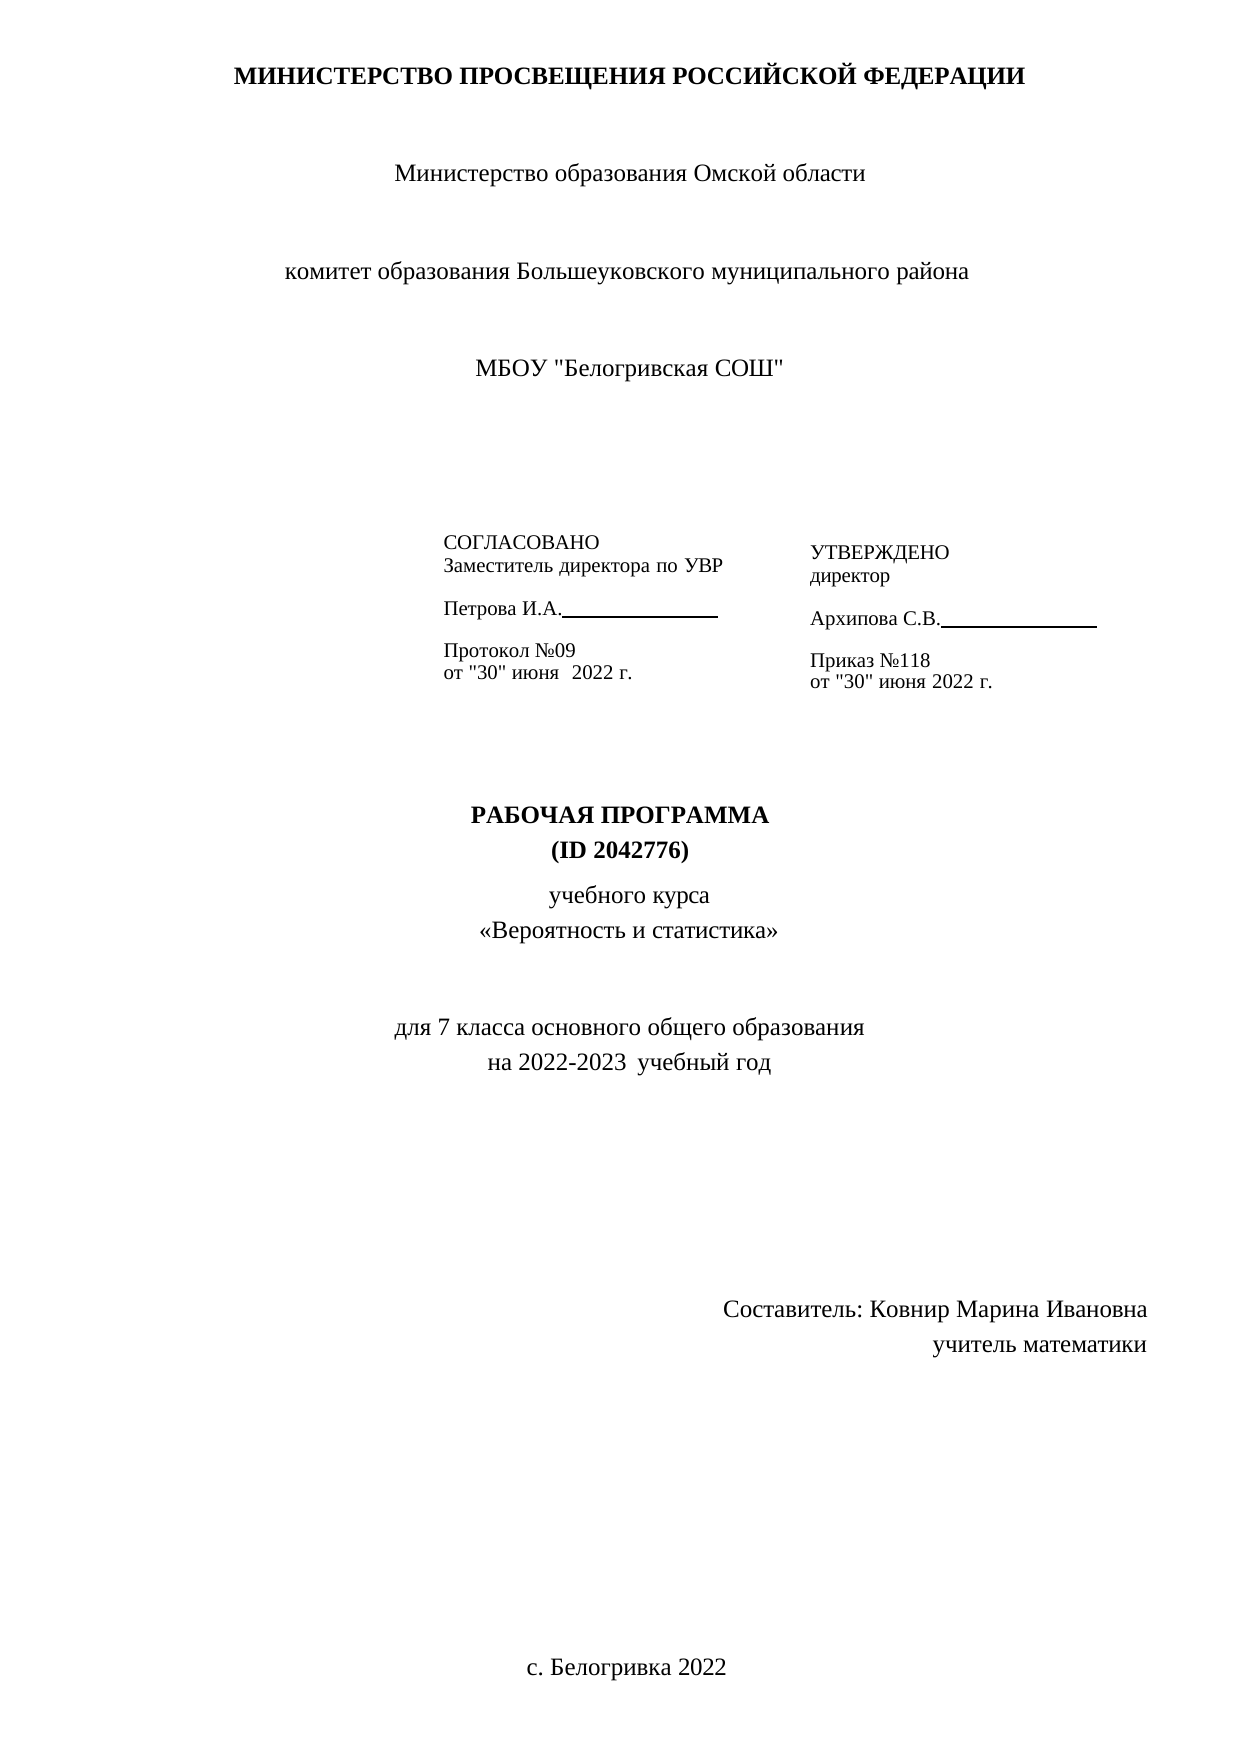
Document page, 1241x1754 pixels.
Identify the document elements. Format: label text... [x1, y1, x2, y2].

text «Вероятность и статистика» [231, 915, 1026, 944]
text учитель математики [58, 1329, 1147, 1358]
text Составитель: Ковнир Марина Ивановна [58, 1294, 1147, 1323]
text директор [810, 564, 1182, 587]
text УТВЕРЖДЕНО [810, 542, 1182, 564]
text учебного курса [233, 880, 1026, 909]
subtitle МИНИСТЕРСТВО ПРОСВЕЩЕНИЯ РОССИЙСКОЙ ФЕДЕРАЦИИ [233, 61, 1026, 90]
text для 7 класса основного общего образования на 2022-2023 учебный год [394, 1012, 865, 1076]
text Архипова С.В. Приказ №118 [810, 587, 1098, 672]
subtitle РАБОЧАЯ ПРОГРАММА (ID 2042776) [470, 801, 769, 864]
text Заместитель директора по УВР [443, 554, 727, 577]
text от "30" июня 2022 г. [443, 662, 727, 683]
text СОГЛАСОВАНО [443, 532, 727, 554]
text от "30" июня 2022 г. [810, 672, 1182, 693]
text Петрова И.А. Протокол №09 [443, 577, 719, 662]
text с. Белогривка 2022 [228, 1652, 1026, 1681]
text Министерство образования Омской области [233, 158, 1027, 187]
text комитет образования Большеуковского муниципального района [228, 256, 1026, 285]
text МБОУ "Белогривская СОШ" [233, 353, 1026, 382]
